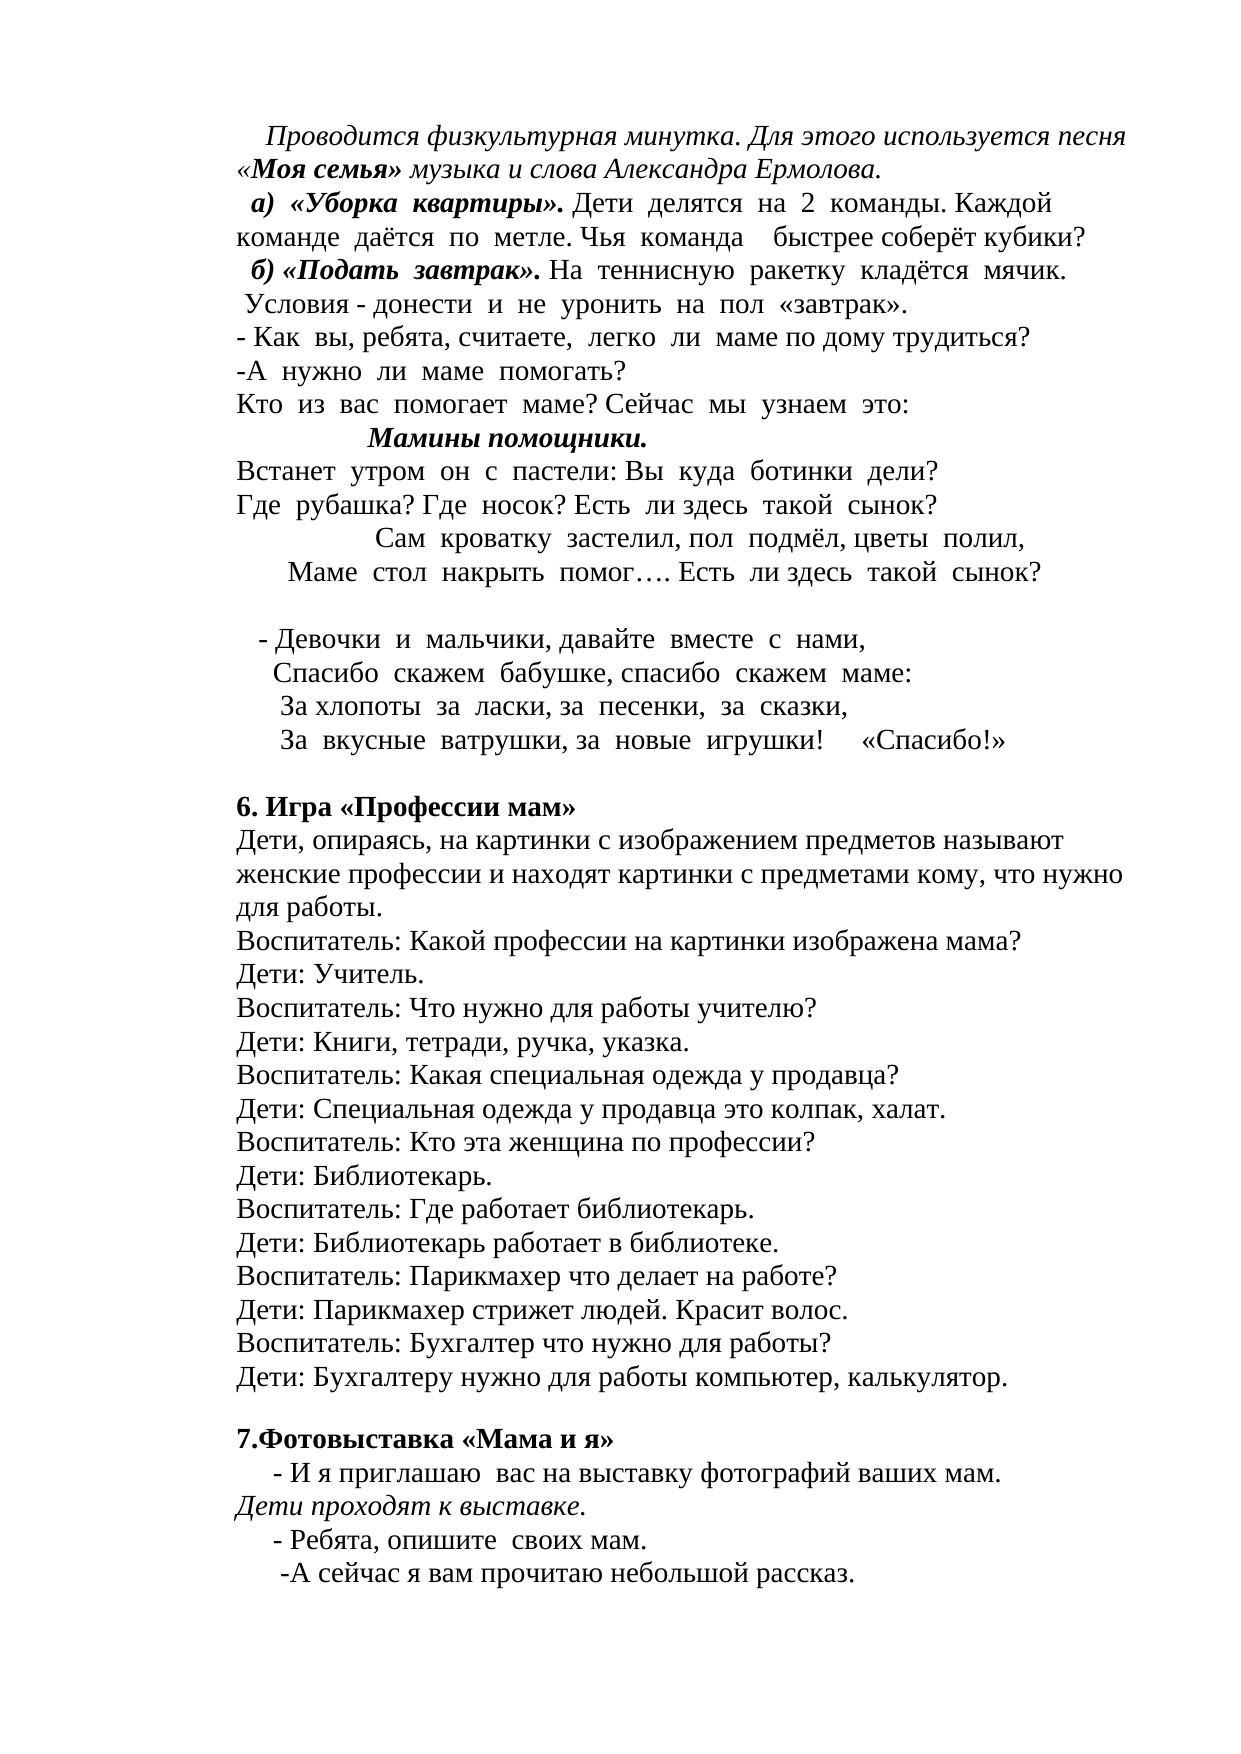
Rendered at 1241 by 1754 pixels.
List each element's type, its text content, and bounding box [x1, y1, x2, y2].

text -А нужно ли маме помогать? [236, 353, 1152, 386]
text Мамины помощники. [236, 420, 1152, 453]
text Где рубашка? Где носок? Есть ли здесь такой сынок? [236, 487, 1152, 521]
text Кто из вас помогает маме? Сейчас мы узнаем это: [236, 386, 1152, 420]
text Спасибо скажем бабушке, спасибо скажем маме: [236, 655, 1152, 688]
text Маме стол накрыть помог…. Есть ли здесь такой сынок? [236, 554, 1152, 588]
text а) «Уборка квартиры». Дети делятся на 2 команды. Каждой команде даётся по метле. Чья команда быстрее соберёт кубики? [236, 185, 1152, 252]
text За хлопоты за ласки, за песенки, за сказки, [236, 688, 1152, 722]
text Встанет утром он с пастели: Вы куда ботинки дели? [236, 453, 1152, 487]
text б) «Подать завтрак». На теннисную ракетку кладётся мячик. [236, 252, 1152, 286]
text - Как вы, ребята, считаете, легко ли маме по дому трудиться? [236, 319, 1152, 353]
text Дети проходят к выставке. [236, 1488, 1152, 1522]
text Условия - донести и не уронить на пол «завтрак». [236, 286, 1152, 319]
text Проводится физкультурная минутка. Для этого используется песня «Моя семья» музыка и слова Александра Ермолова. [236, 118, 1152, 185]
text -А сейчас я вам прочитаю небольшой рассказ. [236, 1556, 1152, 1589]
text - Ребята, опишите своих мам. [236, 1522, 1152, 1556]
text Сам кроватку застелил, пол подмёл, цветы полил, [236, 521, 1152, 554]
text - Девочки и мальчики, давайте вместе с нами, [236, 621, 1152, 655]
text - И я приглашаю вас на выставку фотографий ваших мам. [236, 1455, 1152, 1488]
text За вкусные ватрушки, за новые игрушки! «Спасибо!» [236, 722, 1152, 755]
text 6. Игра «Профессии мам» Дети, опираясь, на картинки с изображением предметов называют женские профессии и находят картинки с предметами кому, что нужно для работы. Воспитатель: Какой профессии на картинки изображена мама? Дети: Учитель. Воспитатель: Что нужно для работы учителю? Дети: Книги, тетради, ручка, указка. Воспитатель: Какая специальная одежда у продавца? Дети: Специальная одежда у продавца это колпак, халат. Воспитатель: Кто эта женщина по профессии? Дети: Библиотекарь. Воспитатель: Где работает библиотекарь. Дети: Библиотекарь работает в библиотеке. [236, 789, 1152, 1258]
text 7.Фотовыставка «Мама и я» [236, 1421, 1152, 1455]
text Воспитатель: Парикмахер что делает на работе? Дети: Парикмахер стрижет людей. Красит волос. Воспитатель: Бухгалтер что нужно для работы? Дети: Бухгалтеру нужно для работы компьютер, калькулятор. [236, 1258, 1152, 1421]
